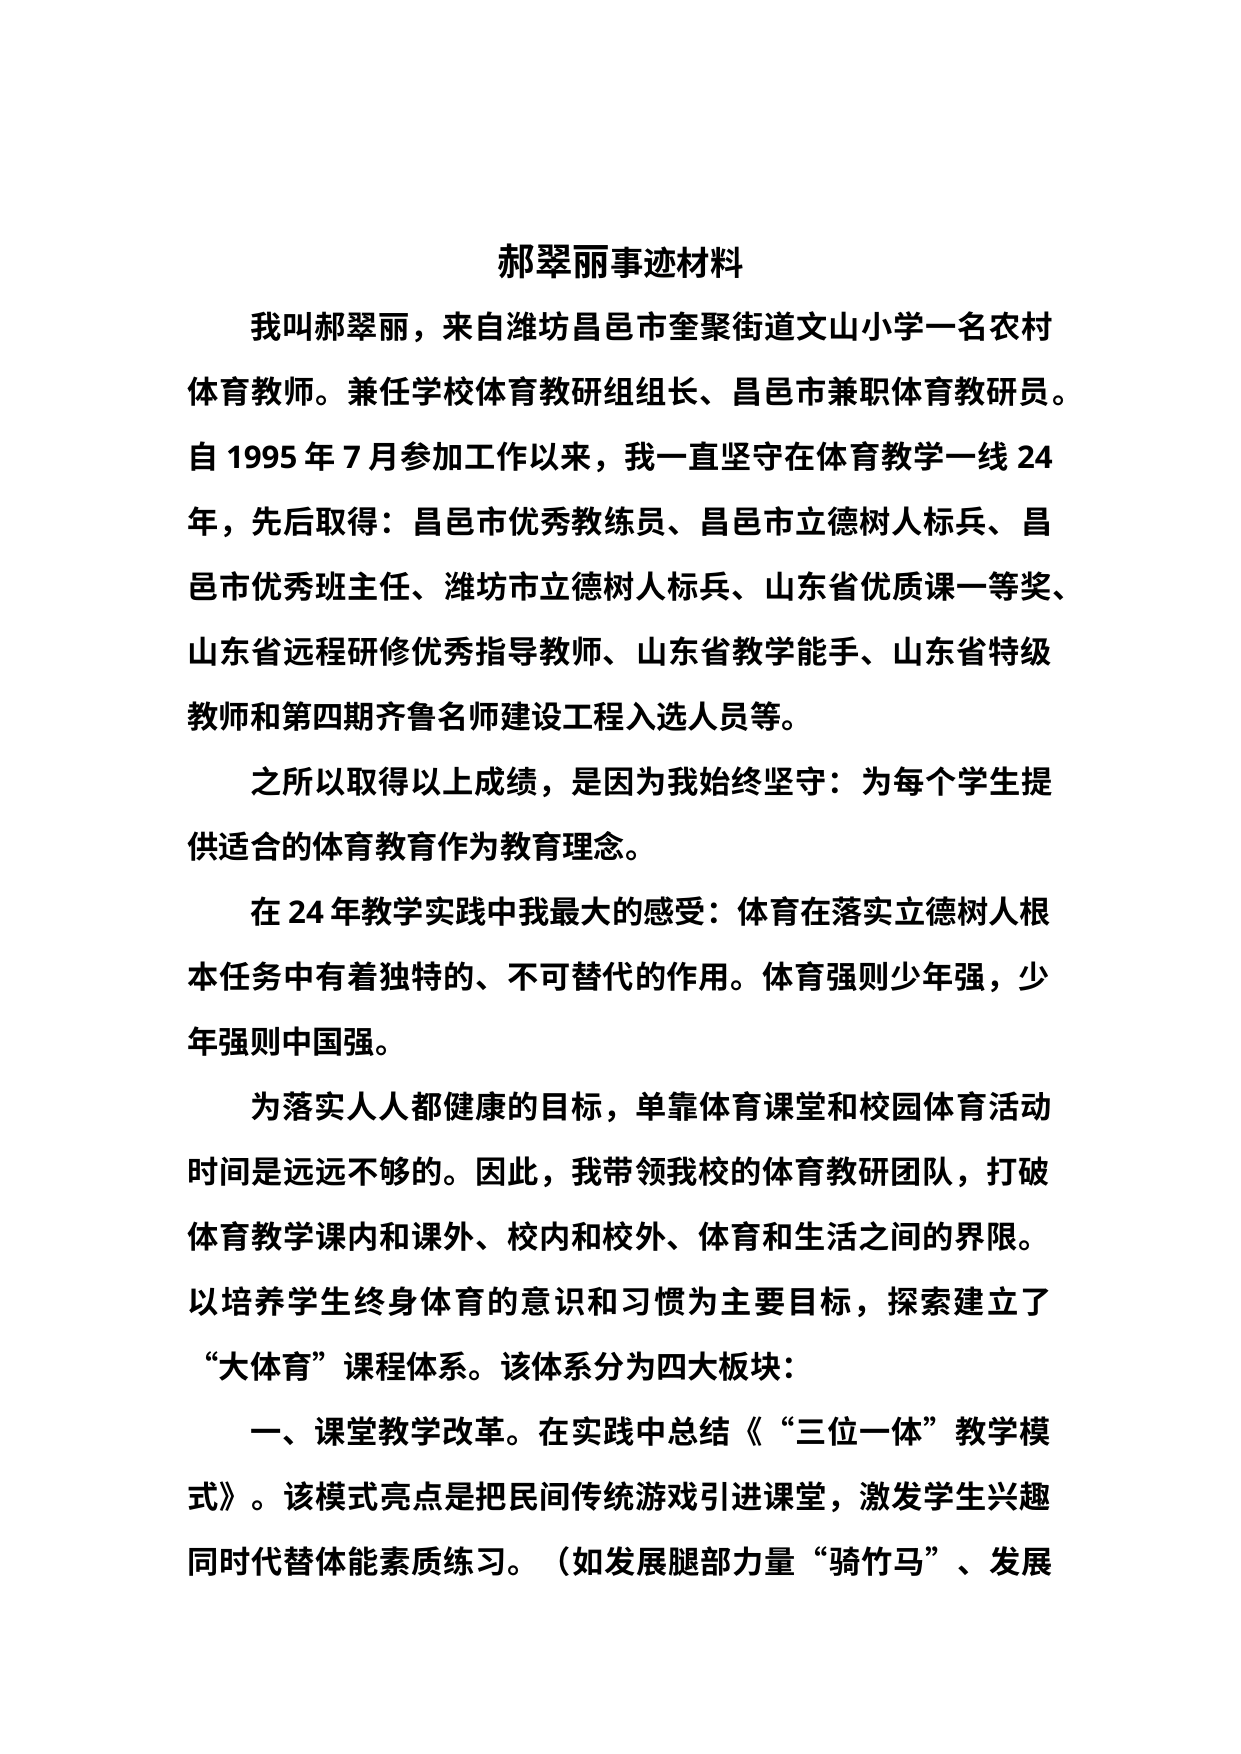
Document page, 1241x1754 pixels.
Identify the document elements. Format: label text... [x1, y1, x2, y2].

text 为落实人人都健康的目标，单靠体育课堂和校园体育活动时间是远远不够的。因此，我带领我校的体育教研团队，打破体育教学课内和课外、校内和校外、体育和生活之间的界限。以培养学生终身体育的意识和习惯为主要目标，探索建立了“大体育”课程体系。该体系分为四大板块： [187, 1072, 1053, 1397]
text 我叫郝翠丽，来自潍坊昌邑市奎聚街道文山小学一名农村体育教师。兼任学校体育教研组组长、昌邑市兼职体育教研员。自1995年7月参加工作以来，我一直坚守在体育教学一线24年，先后取得：昌邑市优秀教练员、昌邑市立德树人标兵、昌邑市优秀班主任、潍坊市立德树人标兵、山东省优质课一等奖、山东省远程研修优秀指导教师、山东省教学能手、山东省特级教师和第四期齐鲁名师建设工程入选人员等。 [187, 292, 1053, 747]
text 郝翠丽事迹材料 [187, 227, 1053, 292]
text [187, 1397, 1053, 1592]
text 在24年教学实践中我最大的感受：体育在落实立德树人根本任务中有着独特的、不可替代的作用。体育强则少年强，少年强则中国强。 [187, 877, 1053, 1072]
text 之所以取得以上成绩，是因为我始终坚守：为每个学生提供适合的体育教育作为教育理念。 [187, 747, 1053, 877]
